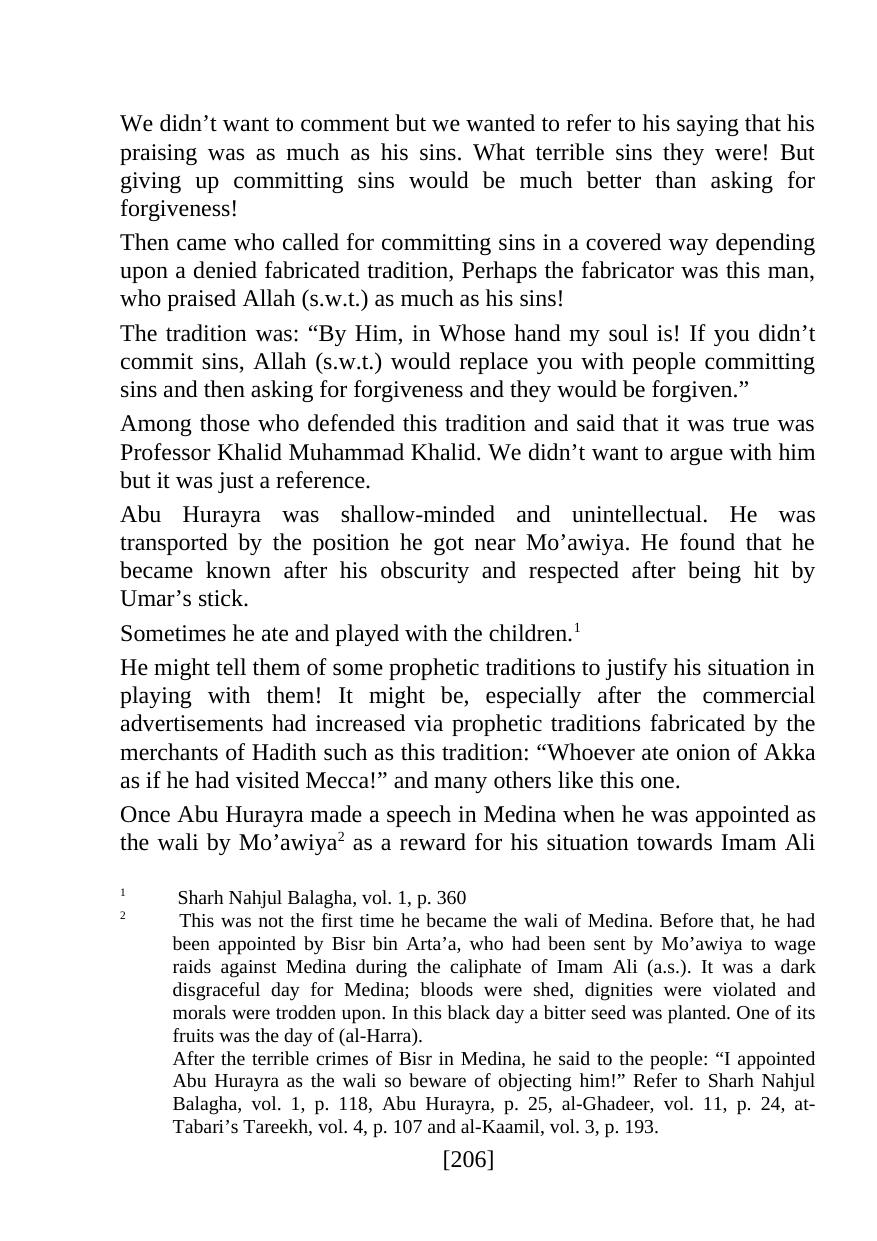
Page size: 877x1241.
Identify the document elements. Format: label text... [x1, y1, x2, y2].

text Sometimes he ate and played with the children. [120, 619, 817, 647]
text Among those who defended this tradition and said that it was true was Professor Khalid Muhammad Khalid. We didn’t want to argue with him but it was just a reference. [120, 409, 817, 494]
text He might tell them of some prophetic traditions to justify his situation in playing with them! It might be, especially after the commercial advertisements had increased via prophetic traditions fabricated by the merchants of Hadith such as this tradition: “Whoever ate onion of Akka as if he had visited Mecca!” and many others like this one. [120, 653, 817, 794]
text We didn’t want to comment but we wanted to refer to his saying that his praising was as much as his sins. What terrible sins they were! But giving up committing sins would be much better than asking for forgiveness! [120, 109, 817, 222]
text Once Abu Hurayra made a speech in Medina when he was appointed as the wali by Mo’awiya as a reward for his situation towards Imam Ali (a.s.) when he witnessed that Imam Ali (a.s.) had corrupted in Medina and hence he would be cursed by Allah, the Angels and all the people!!! Allah forbid! [120, 800, 817, 856]
text Then came who called for committing sins in a covered way depending upon a denied fabricated tradition, Perhaps the fabricator was this man, who praised Allah (s.w.t.) as much as his sins! [120, 228, 817, 312]
text Abu Hurayra was shallow-minded and unintellectual. He was transported by the position he got near Mo’awiya. He found that he became known after his obscurity and respected after being hit by Umar’s stick. [120, 500, 817, 612]
text The tradition was: “By Him, in Whose hand my soul is! If you didn’t commit sins, Allah (s.w.t.) would replace you with people committing sins and then asking for forgiveness and they would be forgiven.” [120, 319, 817, 403]
